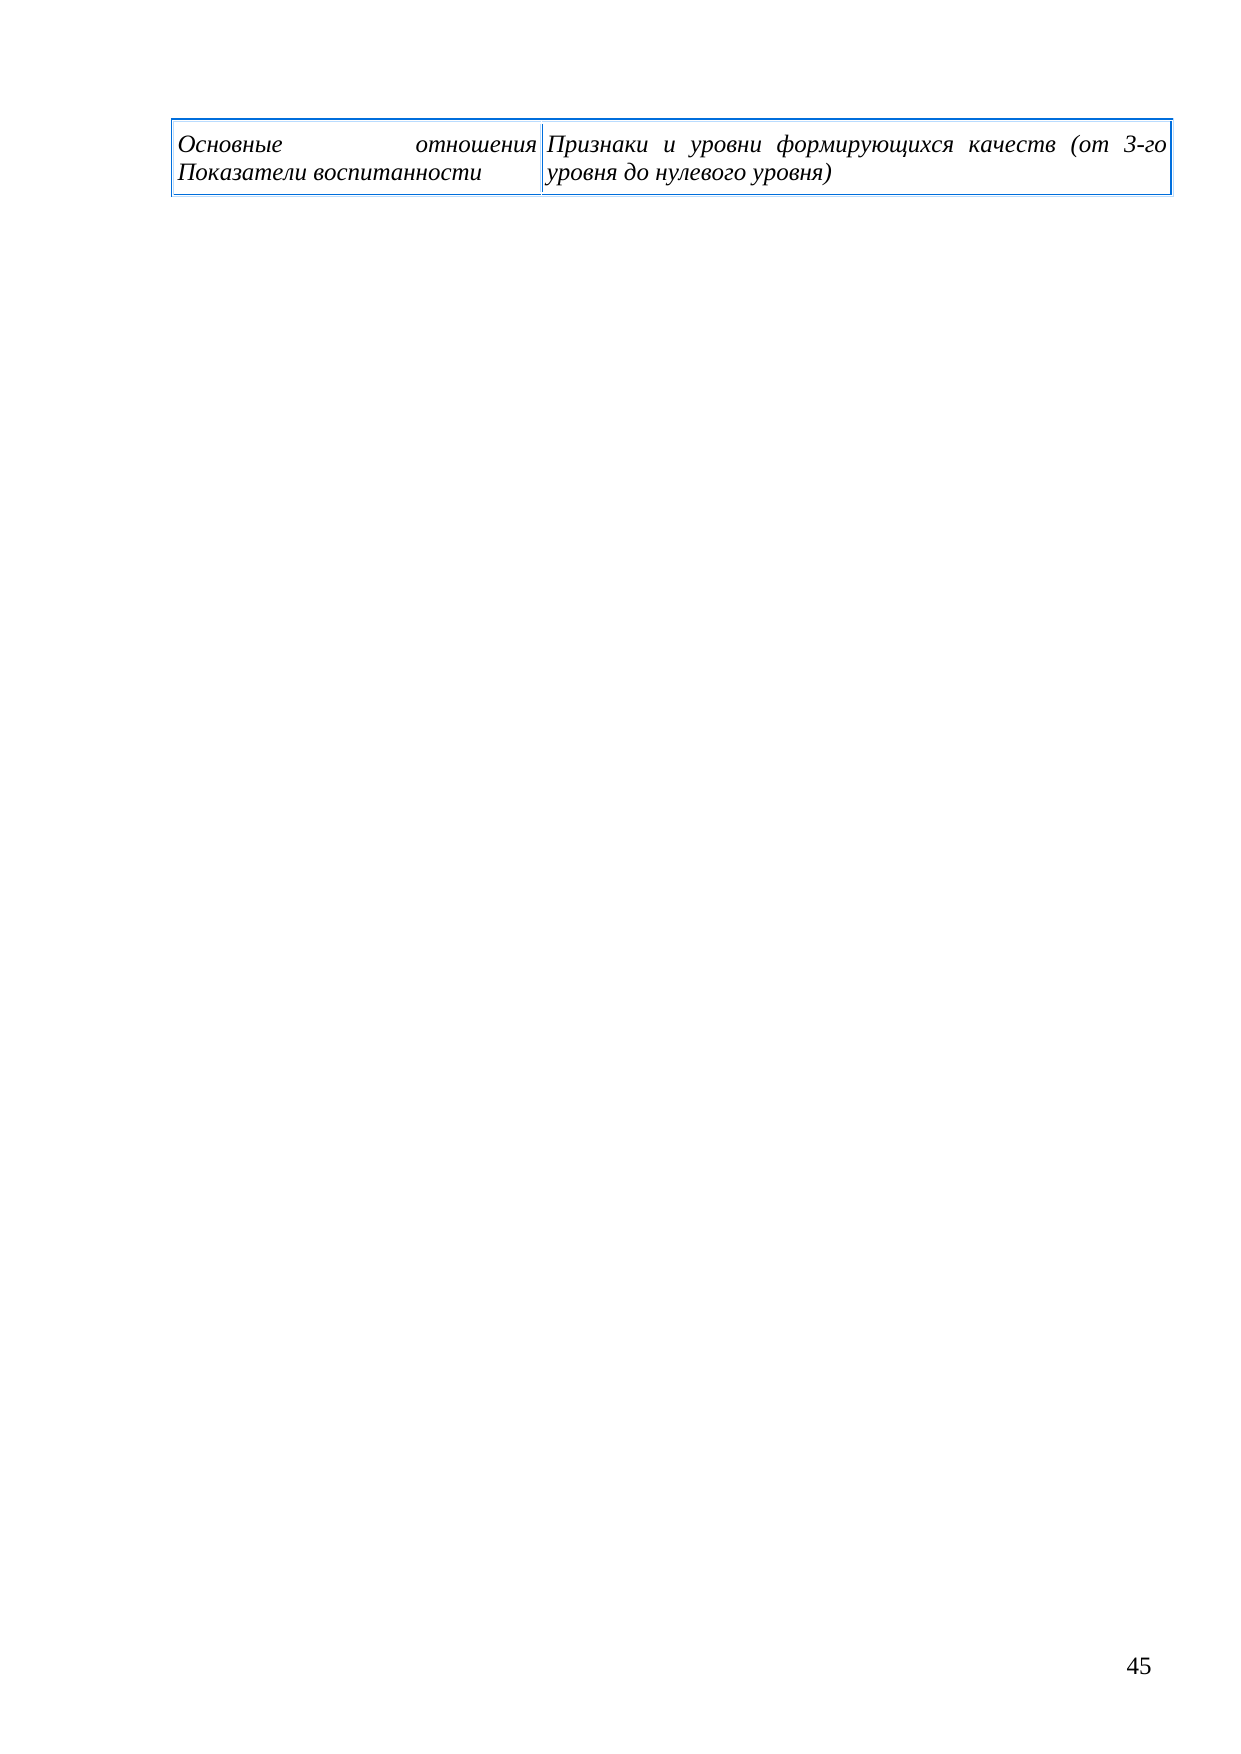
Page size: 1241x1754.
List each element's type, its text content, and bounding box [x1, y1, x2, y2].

table_header Основные отношения Показатели воспитанности [174, 122, 542, 193]
table_header Признаки и уровни формирующихся качеств (от 3-го уровня до нулевого уровня) [542, 122, 1170, 193]
